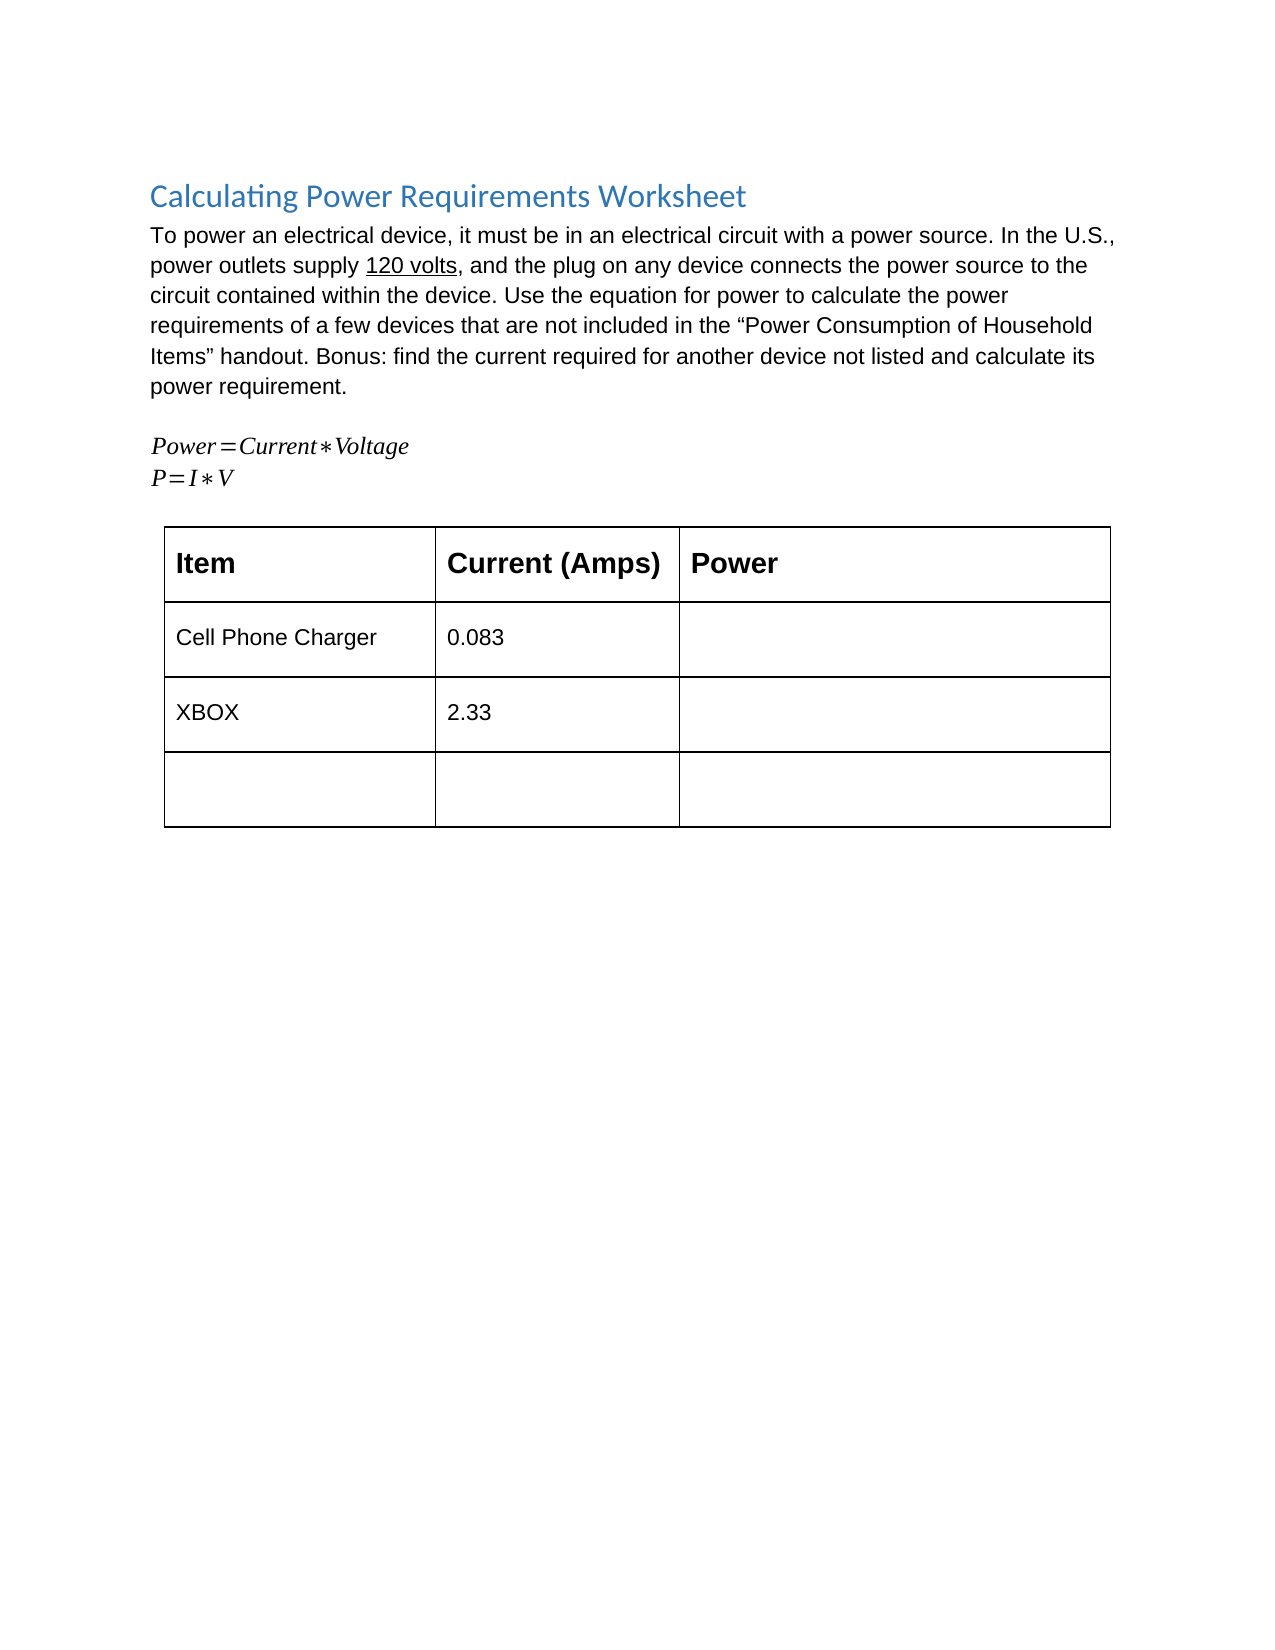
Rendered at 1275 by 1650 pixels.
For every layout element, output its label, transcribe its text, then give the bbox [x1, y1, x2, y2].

table_cell [436, 753, 679, 826]
table_cell 0.083 [436, 603, 679, 676]
table_cell XBOX [165, 678, 435, 751]
table_cell [680, 603, 1110, 676]
table_cell Cell Phone Charger [165, 603, 435, 676]
table_header Current (Amps) [436, 528, 679, 601]
subtitle Calculating Power Requirements Worksheet [150, 175, 1125, 216]
table_header Power [680, 528, 1110, 601]
table_header Item [165, 528, 435, 601]
table_cell [680, 678, 1110, 751]
text To power an electrical device, it must be in an electrical circuit with a power source. In the U.S., power outlets supply 120 volts, and the plug on any device connects the power source to the circuit contained within the device. Use the equation for power to calculate the power requirements of a few devices that are not included in the “Power Consumption of Household Items” handout. Bonus: find the current required for another device not listed and calculate its power requirement. [150, 222, 1125, 399]
table_cell [680, 753, 1110, 826]
table_cell 2.33 [436, 678, 679, 751]
table_cell [165, 753, 435, 826]
